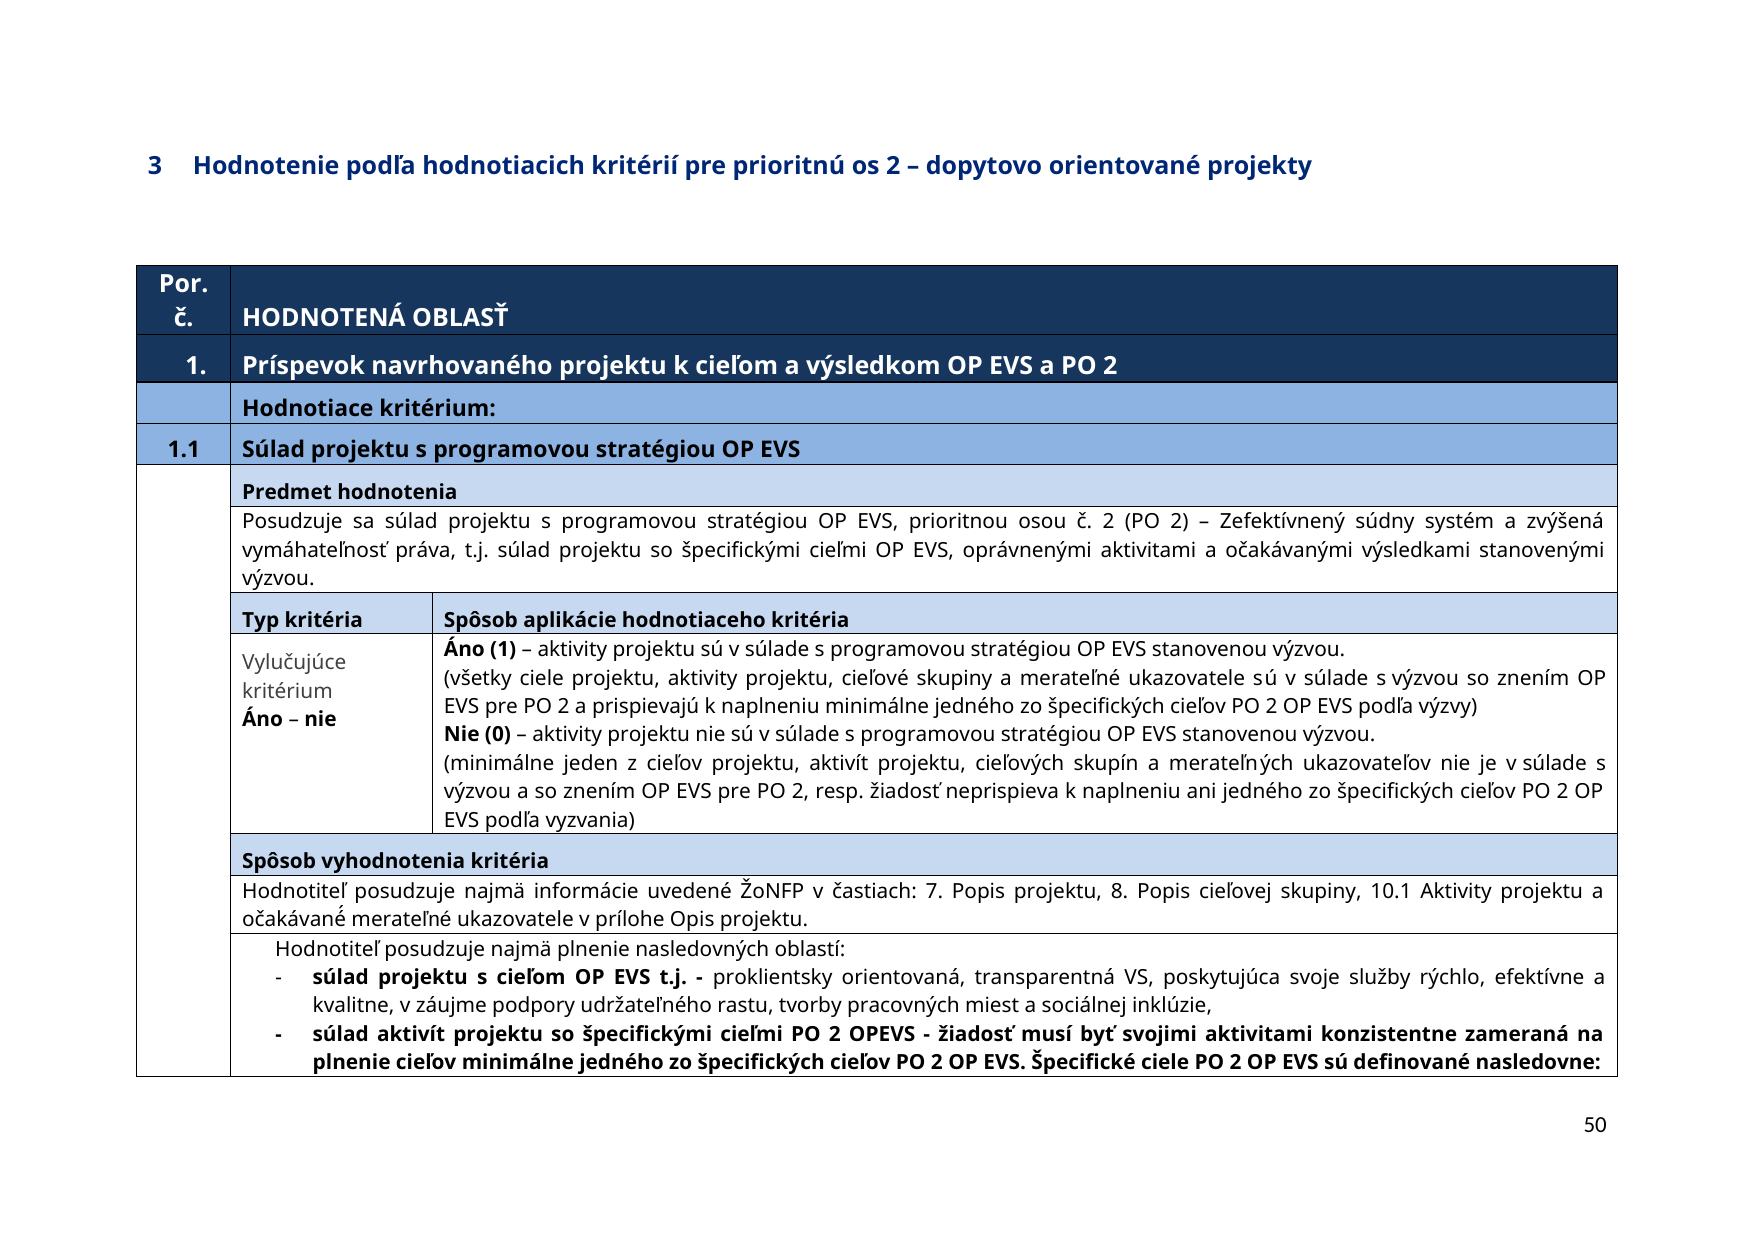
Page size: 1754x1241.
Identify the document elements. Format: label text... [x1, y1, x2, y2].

table_cell [137, 465, 230, 1076]
table_cell [137, 383, 230, 423]
table_header Por. č. [137, 266, 230, 334]
table_cell Predmet hodnotenia [231, 465, 1617, 506]
table_cell Príspevok navrhovaného projektu k cieľom a výsledkom OP EVS a PO 2 [231, 335, 1617, 381]
table_cell Typ kritéria [231, 593, 432, 633]
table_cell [231, 934, 1617, 1076]
subtitle Hodnotenie podľa hodnotiacich kritérií pre prioritnú os 2 – dopytovo orientované projekty [148, 148, 1606, 182]
table_cell Spôsob vyhodnotenia kritéria [231, 834, 1617, 875]
table_cell 1. [137, 335, 230, 381]
table_cell 1.1 [137, 424, 230, 464]
table_cell Súlad projektu s programovou stratégiou OP EVS [231, 424, 1617, 464]
table_cell Áno (1) – aktivity projektu sú v súlade s programovou stratégiou OP EVS stanovenou výzvou. (všetky ciele projektu, aktivity projektu, cieľové skupiny a merateľné ukazovatele sú v súlade s výzvou so znením OP EVS pre PO 2 a prispievajú k naplneniu minimálne jedného zo špecifických cieľov PO 2 OP EVS podľa výzvy) Nie (0) – aktivity projektu nie sú v súlade s programovou stratégiou OP EVS stanovenou výzvou. (minimálne jeden z cieľov projektu, aktivít projektu, cieľových skupín a merateľných ukazovateľov nie je v súlade s výzvou a so znením OP EVS pre PO 2, resp. žiadosť neprispieva k naplneniu ani jedného zo špecifických cieľov PO 2 OP EVS podľa vyzvania) [433, 634, 1617, 833]
table_cell Posudzuje sa súlad projektu s programovou stratégiou OP EVS, prioritnou osou č. 2 (PO 2) – Zefektívnený súdny systém a zvýšená vymáhateľnosť práva, t.j. súlad projektu so špecifickými cieľmi OP EVS, oprávnenými aktivitami a očakávanými výsledkami stanovenými výzvou. [231, 507, 1617, 592]
table_cell Hodnotiace kritérium: [231, 383, 1617, 423]
table_header HODNOTENÁ OBLASŤ [231, 266, 1617, 334]
table_cell Spôsob aplikácie hodnotiaceho kritéria [433, 593, 1617, 633]
table_cell Hodnotiteľ posudzuje najmä informácie uvedené ŽoNFP v častiach: 7. Popis projektu, 8. Popis cieľovej skupiny, 10.1 Aktivity projektu a očakávané́ merateľné ukazovatele v prílohe Opis projektu. [231, 876, 1617, 933]
table_cell Vylučujúce kritérium Áno – nie [231, 634, 432, 833]
